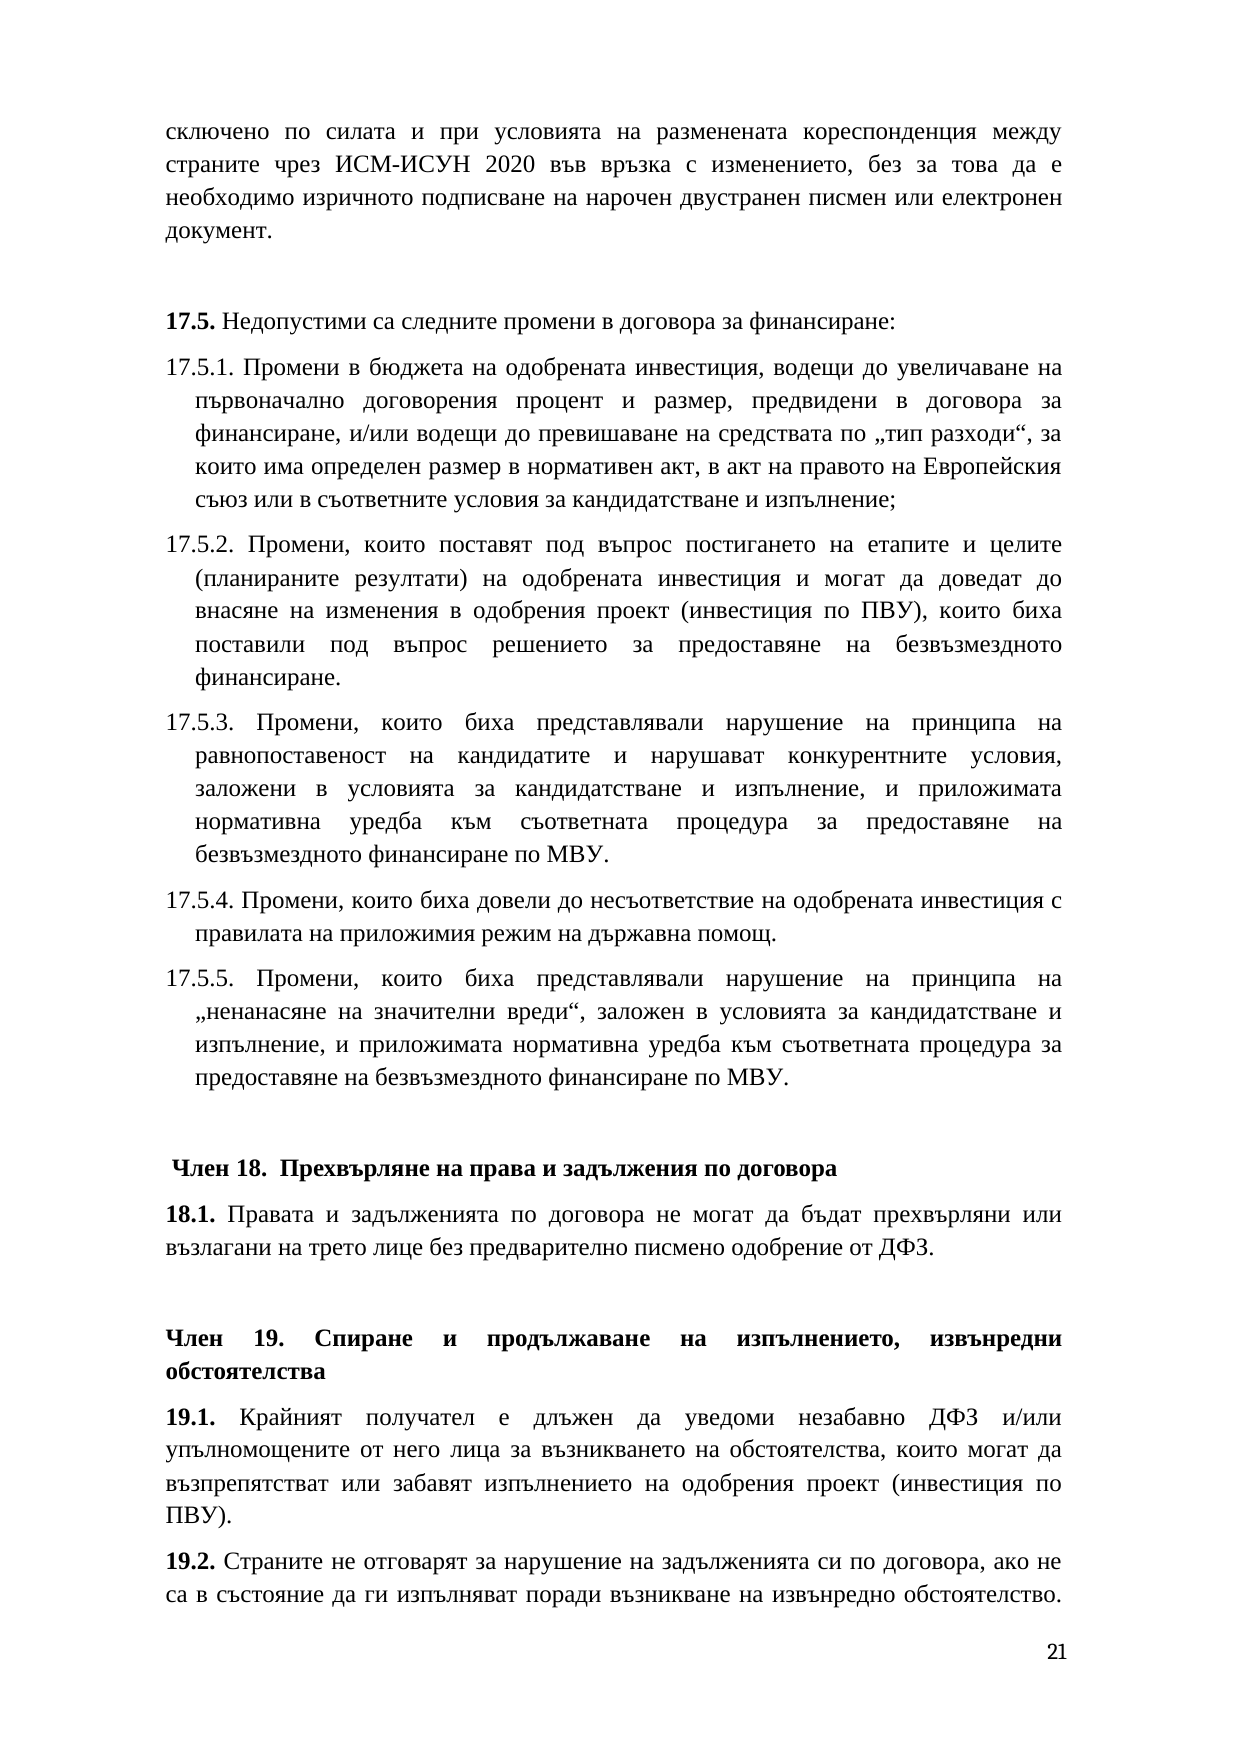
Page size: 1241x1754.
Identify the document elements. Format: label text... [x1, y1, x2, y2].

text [165, 116, 1063, 244]
text 17.5.3. Промени, които биха представлявали нарушение на принципа на равнопоставеност на кандидатите и нарушават конкурентните условия, заложени в условията за кандидатстване и изпълнение, и приложимата нормативна уредба към съответната процедура за предоставяне на безвъзмездното финансиране по МВУ. [165, 707, 1063, 868]
text 19.1. Крайният получател е длъжен да уведоми незабавно ДФЗ и/или упълномощените от него лица за възникването на обстоятелства, които могат да възпрепятстват или забавят изпълнението на одобрения проект (инвестиция по ПВУ). [165, 1402, 1063, 1529]
subtitle Член 18. Прехвърляне на права и задължения по договора [165, 1153, 1063, 1182]
text 18.1. Правата и задълженията по договора не могат да бъдат прехвърляни или възлагани на трето лице без предварително писмено одобрение от ДФЗ. [165, 1199, 1063, 1261]
text 17.5. Недопустими са следните промени в договора за финансиране: [165, 306, 1063, 335]
text 17.5.1. Промени в бюджета на одобрената инвестиция, водещи до увеличаване на първоначално договорения процент и размер, предвидени в договора за финансиране, и/или водещи до превишаване на средствата по „тип разходи“, за които има определен размер в нормативен акт, в акт на правото на Европейския съюз или в съответните условия за кандидатстване и изпълнение; [165, 352, 1063, 513]
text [165, 1546, 1063, 1608]
text 17.5.5. Промени, които биха представлявали нарушение на принципа на „ненанасяне на значителни вреди“, заложен в условията за кандидатстване и изпълнение, и приложимата нормативна уредба към съответната процедура за предоставяне на безвъзмездното финансиране по МВУ. [165, 963, 1063, 1091]
text 17.5.2. Промени, които поставят под въпрос постигането на етапите и целите (планираните резултати) на одобрената инвестиция и могат да доведат до внасяне на изменения в одобрения проект (инвестиция по ПВУ), които биха поставили под въпрос решението за предоставяне на безвъзмездното финансиране. [165, 529, 1063, 690]
subtitle Член 19. Спиране и продължаване на изпълнението, извънредни обстоятелства [165, 1323, 1063, 1385]
text 17.5.4. Промени, които биха довели до несъответствие на одобрената инвестиция с правилата на приложимия режим на държавна помощ. [165, 885, 1063, 947]
